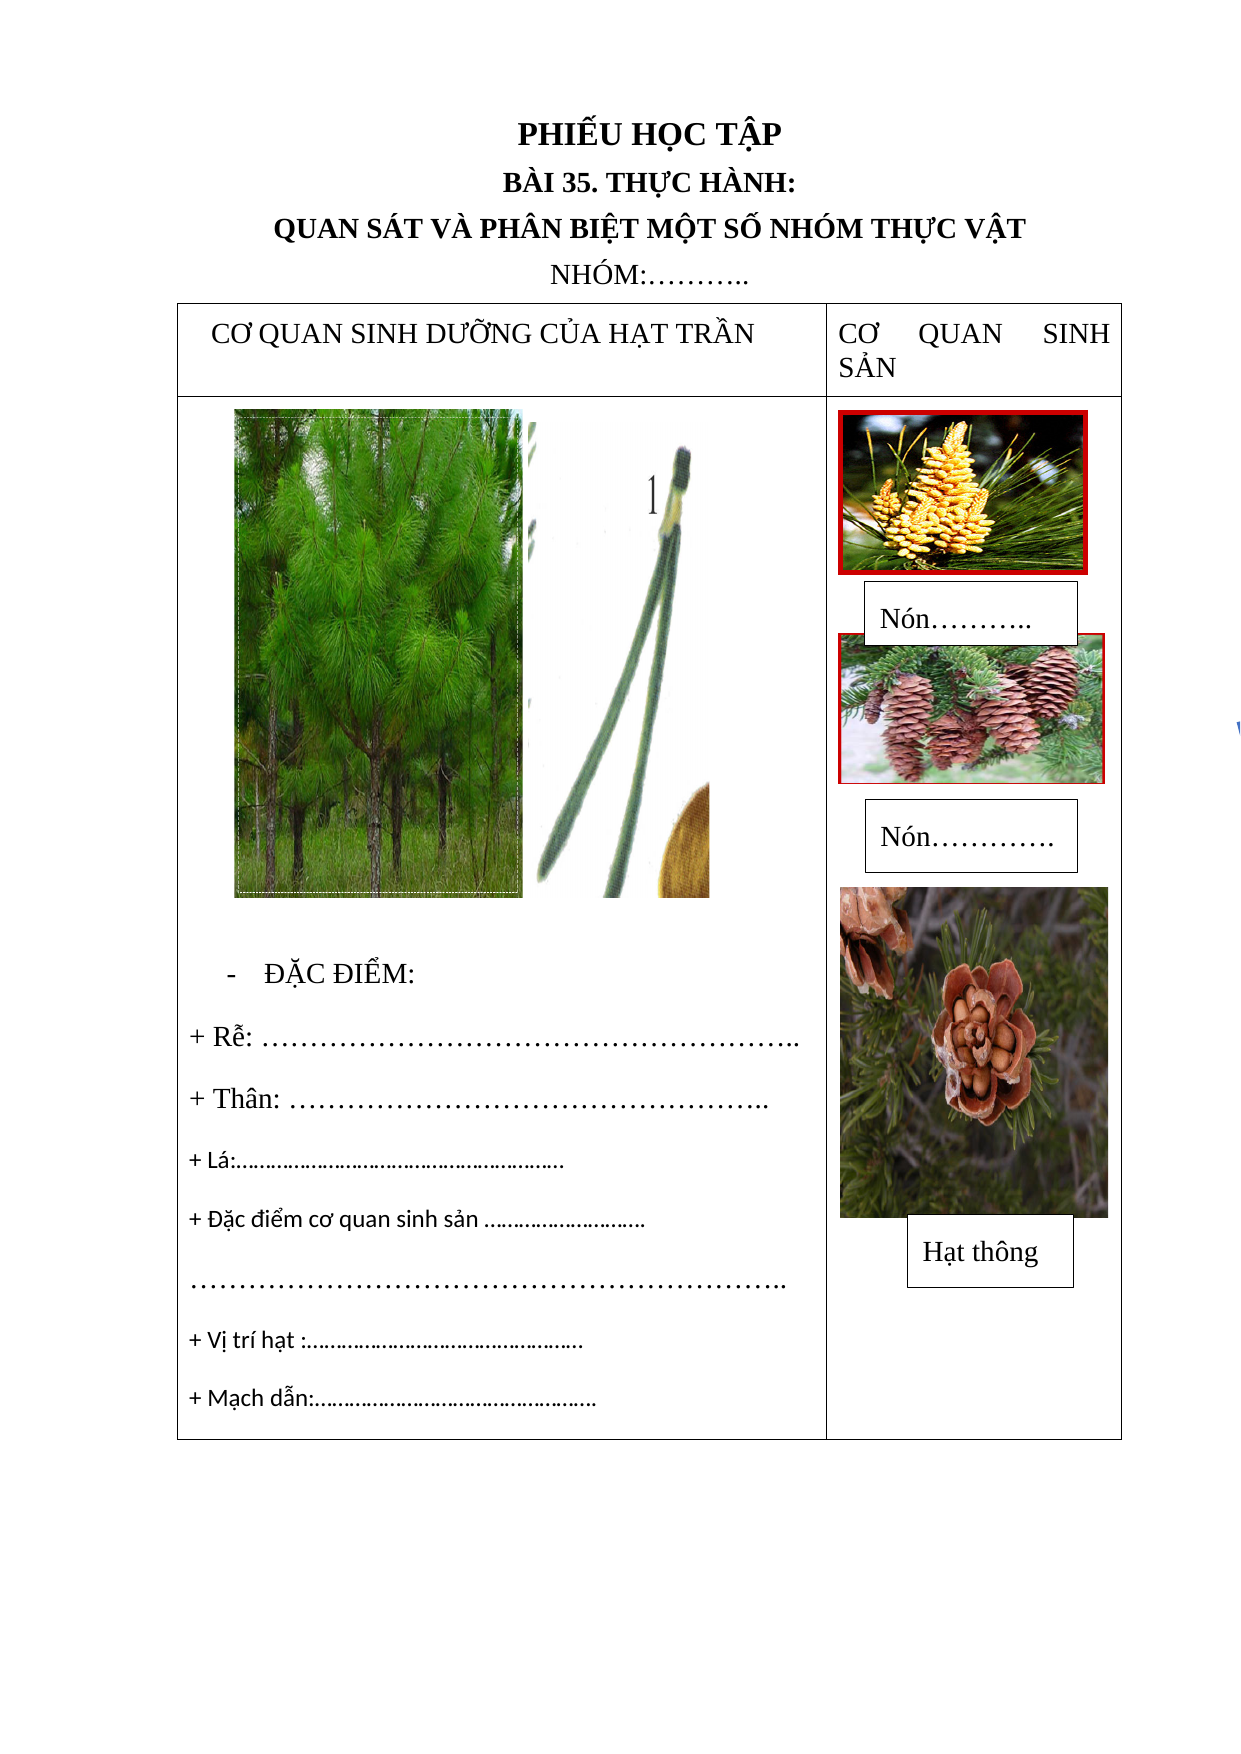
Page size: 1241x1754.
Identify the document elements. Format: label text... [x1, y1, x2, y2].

picture [528, 422, 710, 898]
text BÀI 35. THỰC HÀNH: [177, 165, 1122, 198]
text QUAN SÁT VÀ PHÂN BIỆT MỘT SỐ NHÓM THỰC VẬT [177, 211, 1122, 244]
table_cell ĐẶC ĐIỂM: + Rễ: ……………………………………………….. + Thân: ………………………………………….. + Lá:………………………………………………… + Đặc điểm cơ quan sinh sản ………………………. …………………………………………………….. + Vị trí hạt :………………………………………… + Mạch dẫn:…………………………………………. [178, 397, 826, 1439]
text NHÓM:……….. [177, 257, 1122, 291]
picture [840, 887, 1109, 1218]
table_header CƠ QUAN SINH SẢN [827, 304, 1121, 396]
text PHIẾU HỌC TẬP [177, 114, 1122, 152]
picture [234, 409, 523, 898]
picture [843, 415, 1083, 570]
picture [838, 633, 1105, 784]
table_cell [827, 397, 1121, 1439]
table_header CƠ QUAN SINH DƯỠNG CỦA HẠT TRẦN [178, 304, 826, 396]
